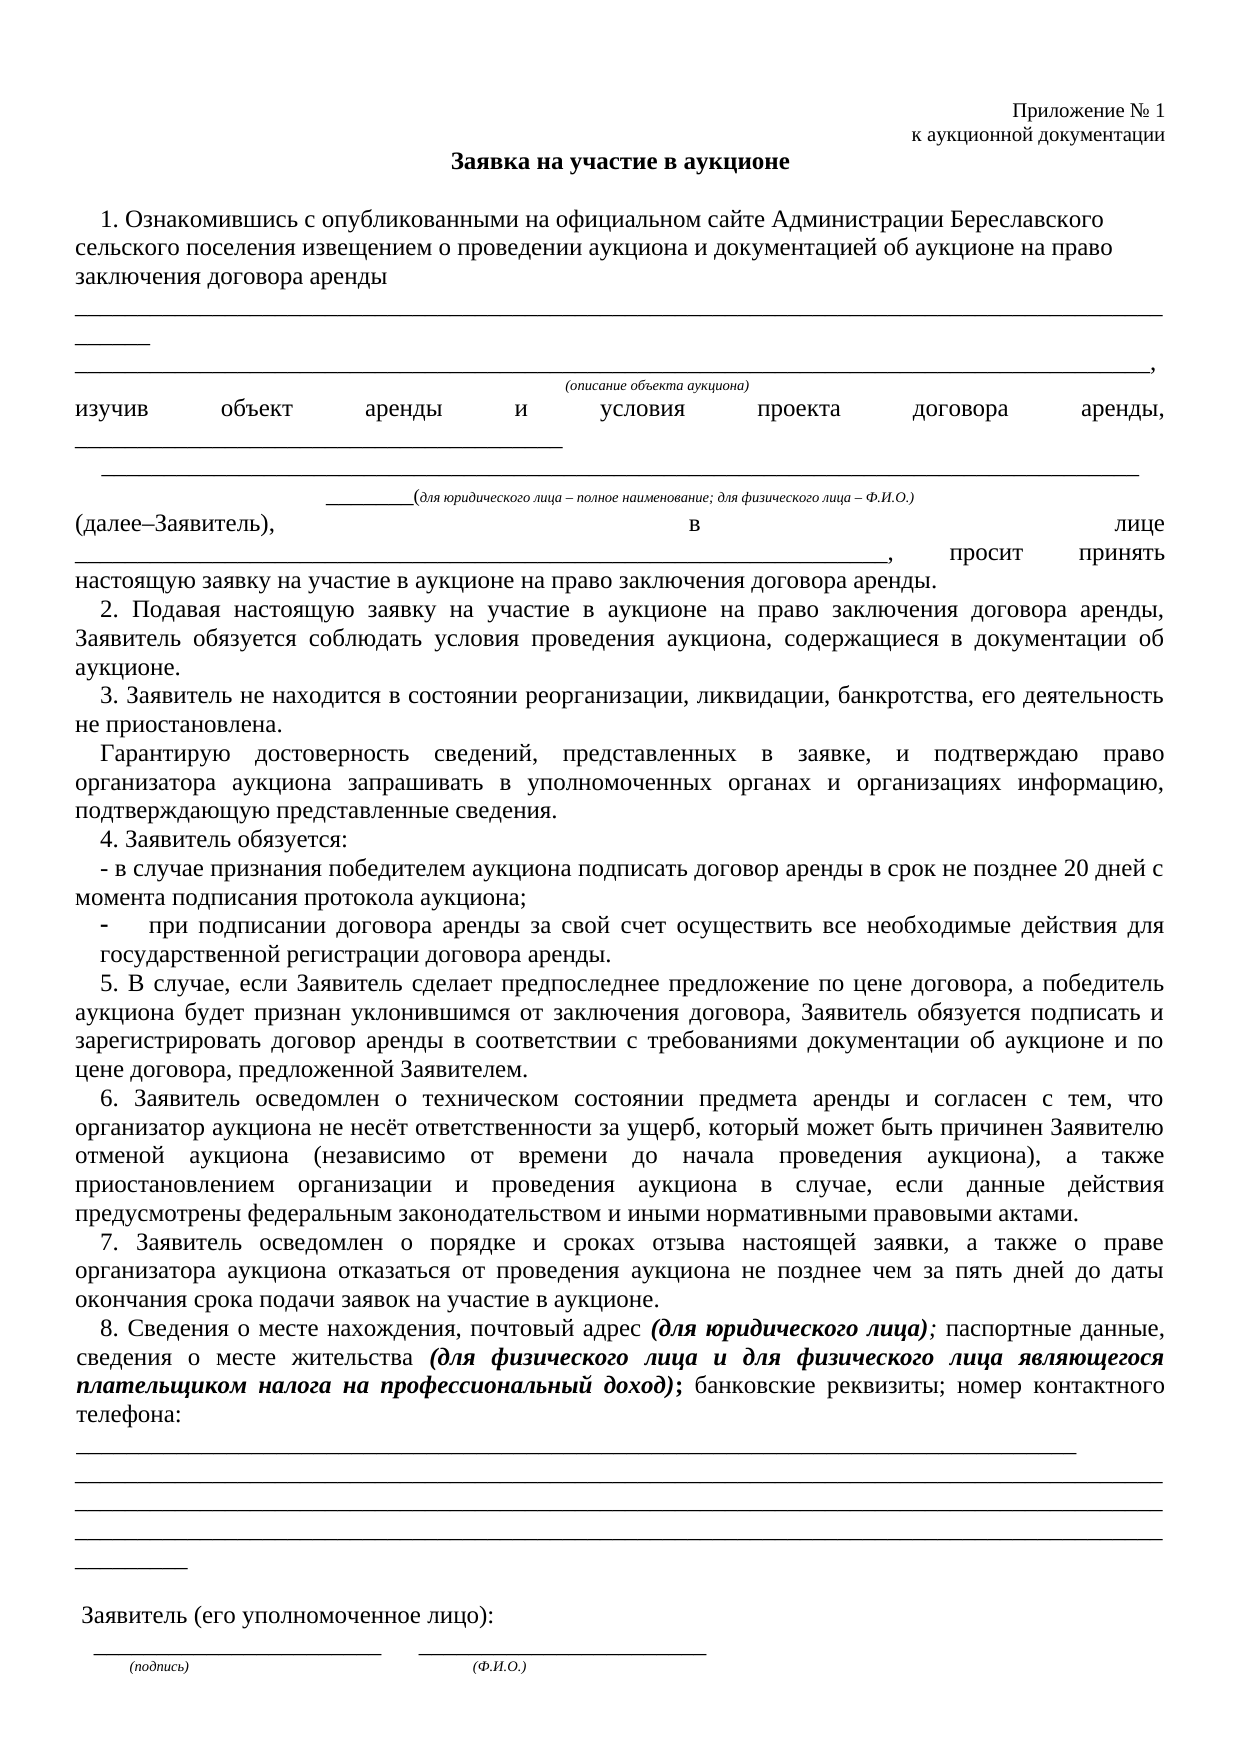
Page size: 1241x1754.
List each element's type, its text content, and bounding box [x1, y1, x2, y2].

text к аукционной документации [75, 122, 1165, 146]
list 7. Заявитель осведомлен о порядке и сроках отзыва настоящей заявки, а также о праве организатора аукциона отказаться от проведения аукциона не позднее чем за пять дней до даты окончания срока подачи заявок на участие в аукционе. [75, 1227, 1165, 1313]
text 6. Заявитель осведомлен о техническом состоянии предмета аренды и согласен с тем, что организатор аукциона не несёт ответственности за ущерб, который может быть причинен Заявителю отменой аукциона (независимо от времени до начала проведения аукциона), а также приостановлением организации и проведения аукциона в случае, если данные действия предусмотрены федеральным законодательством и иными нормативными правовыми актами. [75, 1083, 1165, 1227]
text __________________________________________________________________________________________(для юридического лица – полное наименование; для физического лица – Ф.И.О.) [75, 451, 1165, 508]
text (описание объекта аукциона) [75, 376, 1165, 393]
text Заявка на участие в аукционе [75, 146, 1165, 175]
text _______________________ _______________________ [75, 1629, 1165, 1658]
text 5. В случае, если Заявитель сделает предпоследнее предложение по цене договора, а победитель аукциона будет признан уклонившимся от заключения договора, Заявитель обязуется подписать и зарегистрировать договор аренды в соответствии с требованиями документации об аукционе и по цене договора, предложенной Заявителем. [75, 968, 1165, 1083]
text 2. Подавая настоящую заявку на участие в аукционе на право заключения договора аренды, Заявитель обязуется соблюдать условия проведения аукциона, содержащиеся в документации об аукционе. [75, 594, 1165, 681]
text Гарантирую достоверность сведений, представленных в заявке, и подтверждаю право организатора аукциона запрашивать в уполномоченных органах и организациях информацию, подтверждающую представленные сведения. [75, 738, 1165, 824]
text (подпись) (Ф.И.О.) [75, 1658, 1165, 1675]
text ______________________________________________________________________________________________________________________________________________________________________________________________________________________________________________________________________________ [75, 1457, 1165, 1572]
list Ознакомившись с опубликованными на официальном сайте Администрации Береславского сельского поселения извещением о проведении аукциона и документацией об аукционе на право заключения договора аренды _____________________________________________________________________________________________ ______________________________________________________________________________________, [75, 204, 1165, 376]
list 8. Сведения о месте нахождения, почтовый адрес (для юридического лица); паспортные данные, сведения о месте жительства (для физического лица и для физического лица являющегося плательщиком налога на профессиональный доход); банковские реквизиты; номер контактного телефона: ________________________________________________________________________________ [76, 1313, 1165, 1457]
text 3. Заявитель не находится в состоянии реорганизации, ликвидации, банкротства, его деятельность не приостановлена. [75, 681, 1165, 738]
text Приложение № 1 [75, 98, 1165, 122]
text - в случае признания победителем аукциона подписать договор аренды в срок не позднее 20 дней с момента подписания протокола аукциона; [75, 853, 1165, 911]
list при подписании договора аренды за свой счет осуществить все необходимые действия для государственной регистрации договора аренды. [100, 911, 1165, 968]
text Заявитель (его уполномоченное лицо): [75, 1601, 1165, 1629]
text (далее–Заявитель), в лице _________________________________________________________________, просит принять настоящую заявку на участие в аукционе на право заключения договора аренды. [75, 508, 1165, 594]
text изучив объект аренды и условия проекта договора аренды, _______________________________________ [75, 393, 1165, 451]
text 4. Заявитель обязуется: [75, 824, 1165, 853]
